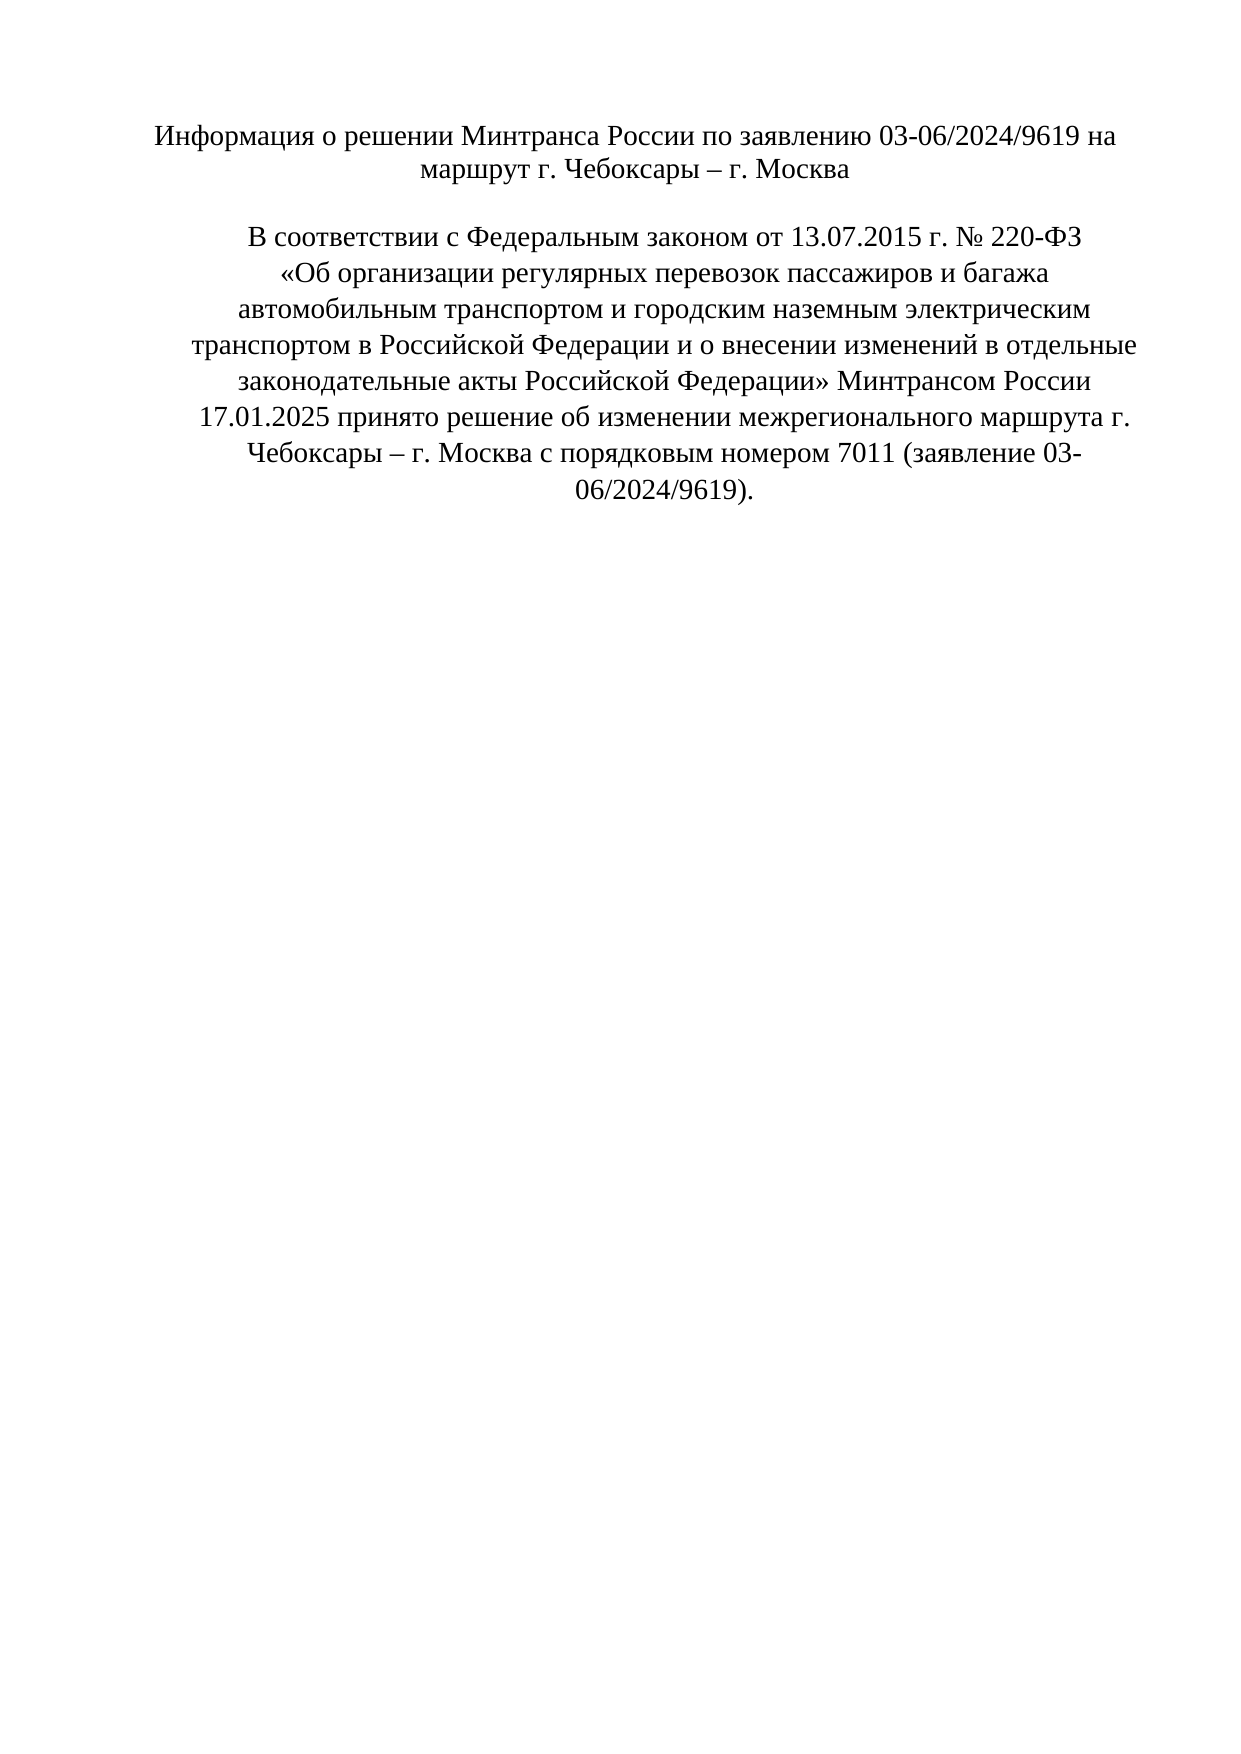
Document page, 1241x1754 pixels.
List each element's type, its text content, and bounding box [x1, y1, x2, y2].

text В соответствии с Федеральным законом от 13.07.2015 г. № 220-ФЗ «Об организации регулярных перевозок пассажиров и багажа автомобильным транспортом и городским наземным электрическим транспортом в Российской Федерации и о внесении изменений в отдельные законодательные акты Российской Федерации» Минтрансом России 17.01.2025 принято решение об изменении межрегионального маршрута г. Чебоксары – г. Москва с порядковым номером 7011 (заявление 03-06/2024/9619). [177, 219, 1152, 505]
text Информация о решении Минтранса России по заявлению 03-06/2024/9619 на маршрут г. Чебоксары – г. Москва [118, 118, 1152, 185]
